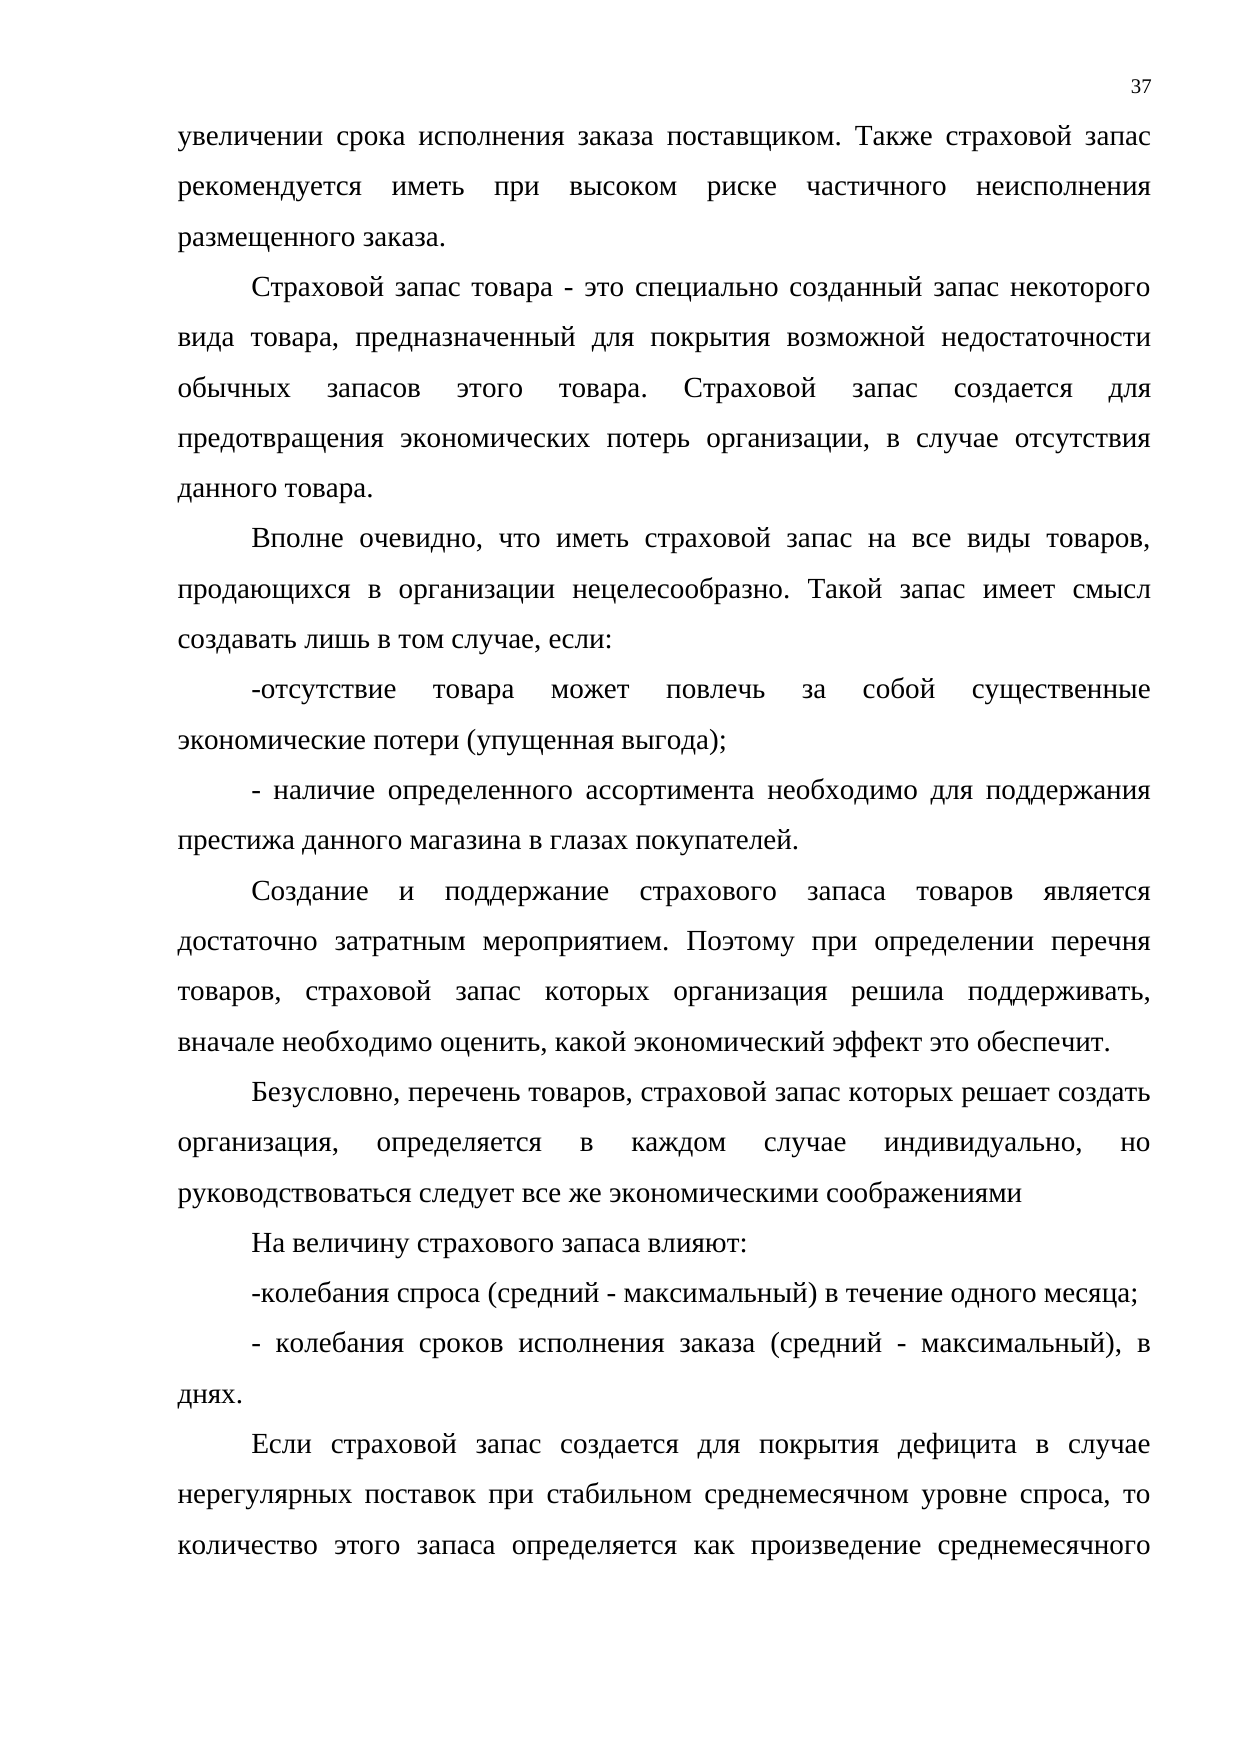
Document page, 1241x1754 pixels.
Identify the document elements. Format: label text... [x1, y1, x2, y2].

text Безусловно, перечень товаров, страховой запас которых решает создать организация, определяется в каждом случае индивидуально, но руководствоваться следует все же экономическими соображениями [177, 1074, 1152, 1208]
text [177, 118, 1152, 252]
text Создание и поддержание страхового запаса товаров является достаточно затратным мероприятием. Поэтому при определении перечня товаров, страховой запас которых организация решила поддерживать, вначале необходимо оценить, какой экономический эффект это обеспечит. [177, 873, 1152, 1057]
text - наличие определенного ассортимента необходимо для поддержания престижа данного магазина в глазах покупателей. [177, 772, 1152, 856]
text -колебания спроса (средний - максимальный) в течение одного месяца; [177, 1275, 1152, 1309]
text -отсутствие товара может повлечь за собой существенные экономические потери (упущенная выгода); [177, 672, 1152, 755]
text - колебания сроков исполнения заказа (средний - максимальный), в днях. [177, 1326, 1152, 1409]
text Вполне очевидно, что иметь страховой запас на все виды товаров, продающихся в организации нецелесообразно. Такой запас имеет смысл создавать лишь в том случае, если: [177, 521, 1152, 655]
text Страховой запас товара - это специально созданный запас некоторого вида товара, предназначенный для покрытия возможной недостаточности обычных запасов этого товара. Страховой запас создается для предотвращения экономических потерь организации, в случае отсутствия данного товара. [177, 269, 1152, 504]
text На величину страхового запаса влияют: [177, 1225, 1152, 1258]
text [177, 1426, 1152, 1560]
